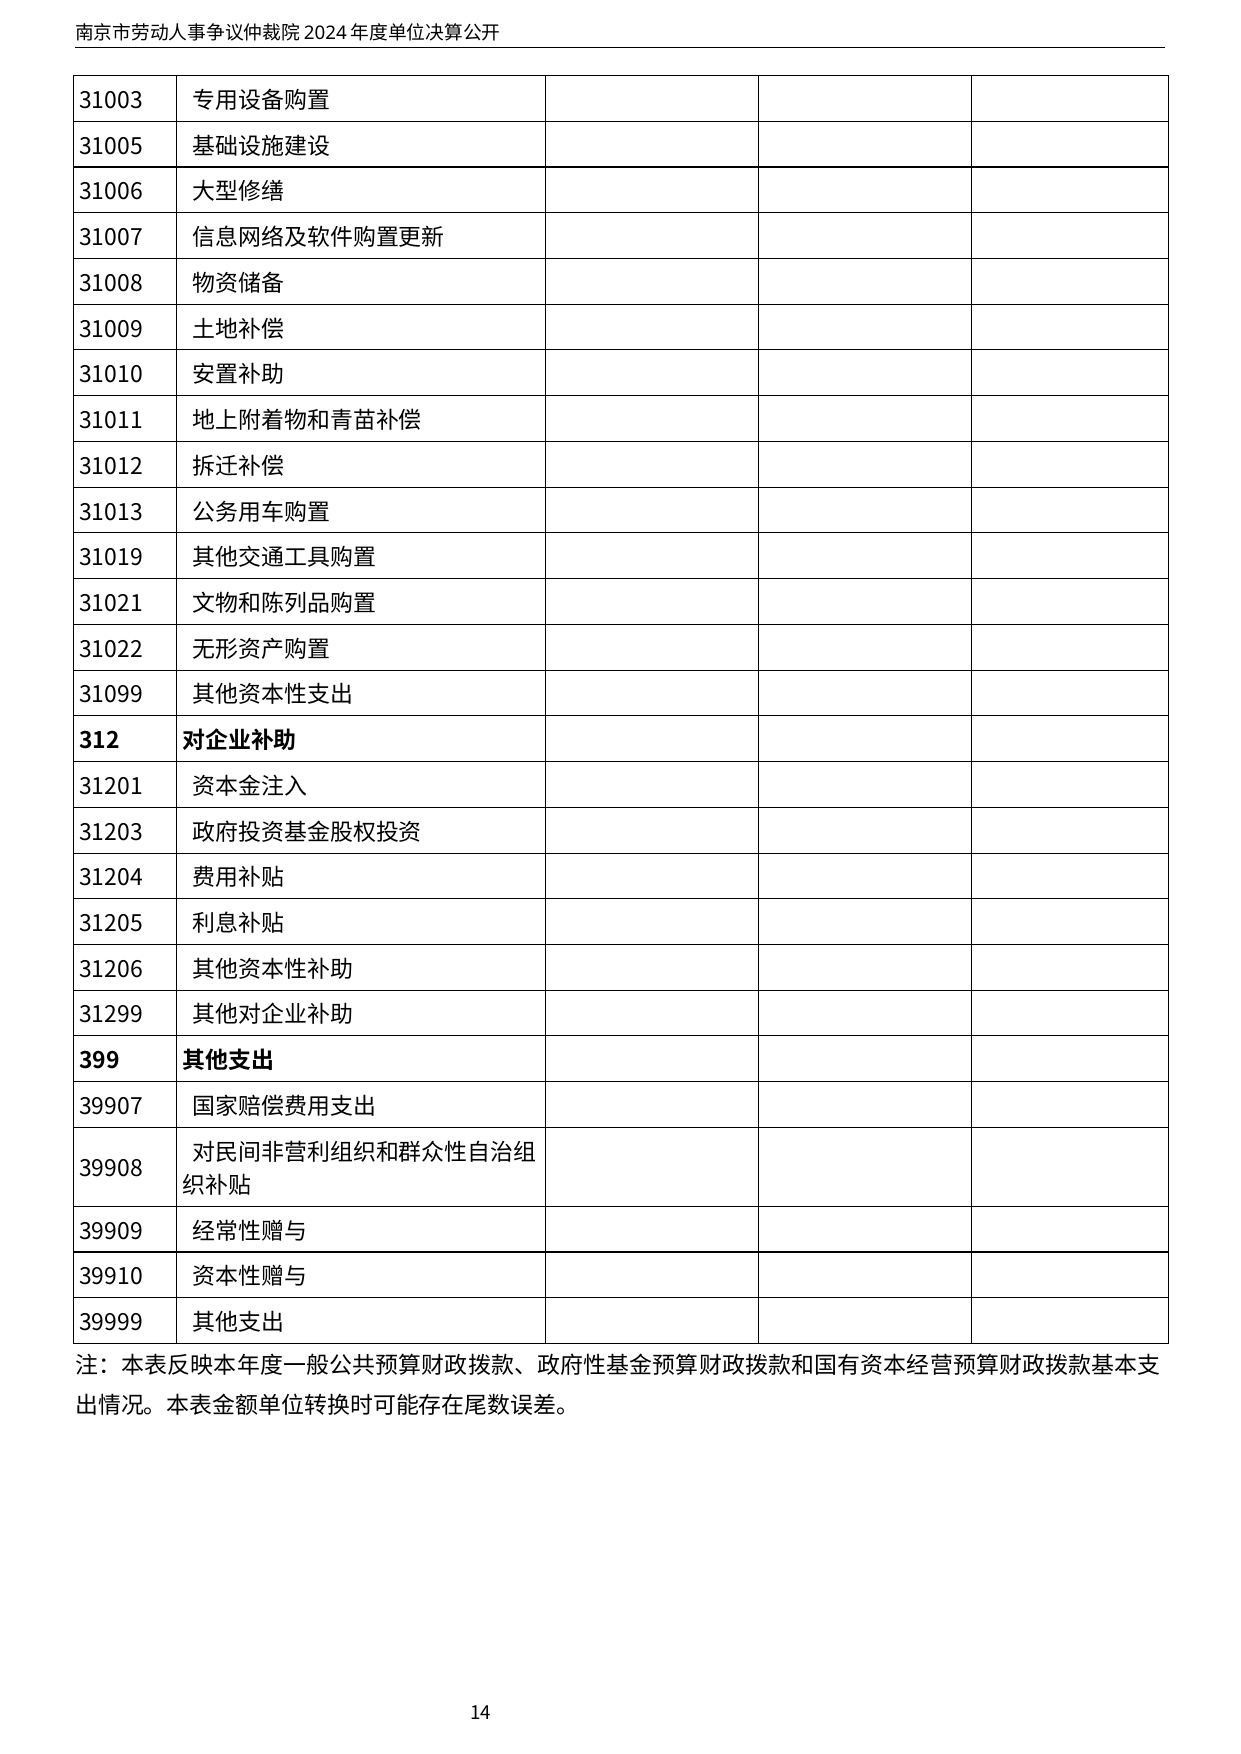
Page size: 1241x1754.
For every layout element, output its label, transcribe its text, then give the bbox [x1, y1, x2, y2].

table_cell [546, 168, 758, 212]
table_cell [759, 168, 971, 212]
table_cell [759, 122, 971, 166]
table_cell [546, 122, 758, 166]
table_cell 国家赔偿费用支出 [177, 1082, 545, 1127]
table_cell [759, 1036, 971, 1081]
table_cell [972, 213, 1168, 258]
table_cell [759, 1082, 971, 1127]
table_cell [759, 808, 971, 852]
table_cell [546, 1036, 758, 1081]
table_cell [546, 1082, 758, 1127]
table_cell 31299 [74, 991, 176, 1035]
table_cell [972, 122, 1168, 166]
table_cell [972, 1207, 1168, 1251]
table_cell [972, 1253, 1168, 1297]
table_cell [759, 213, 971, 258]
table_cell [972, 488, 1168, 532]
table_cell [972, 1298, 1168, 1343]
table_cell 安置补助 [177, 350, 545, 395]
table_cell [546, 1298, 758, 1343]
table_cell [546, 945, 758, 989]
table_cell 地上附着物和青苗补偿 [177, 396, 545, 441]
table_cell [972, 671, 1168, 715]
table_cell [546, 991, 758, 1035]
table_cell 312 [74, 716, 176, 761]
table_cell 31003 [74, 76, 176, 121]
table_cell 31006 [74, 168, 176, 212]
table_cell [972, 854, 1168, 898]
table_cell [546, 579, 758, 624]
table_cell 拆迁补偿 [177, 442, 545, 487]
table_cell [546, 762, 758, 807]
table_cell [546, 488, 758, 532]
table_cell [546, 259, 758, 304]
table_cell [546, 442, 758, 487]
table_cell [546, 533, 758, 578]
table_cell 31205 [74, 899, 176, 944]
table_cell 31206 [74, 945, 176, 989]
table_cell 大型修缮 [177, 168, 545, 212]
table_cell [759, 76, 971, 121]
table_cell 费用补贴 [177, 854, 545, 898]
table_cell 信息网络及软件购置更新 [177, 213, 545, 258]
table_cell [972, 762, 1168, 807]
table_cell 39909 [74, 1207, 176, 1251]
table_cell [759, 259, 971, 304]
table_cell 31009 [74, 305, 176, 349]
table_cell 对企业补助 [177, 716, 545, 761]
table_cell 专用设备购置 [177, 76, 545, 121]
table_cell [546, 1128, 758, 1206]
table_cell 31005 [74, 122, 176, 166]
table_cell [972, 808, 1168, 852]
table_cell [546, 396, 758, 441]
table_cell [972, 168, 1168, 212]
table_cell [972, 305, 1168, 349]
table_cell [759, 442, 971, 487]
table_cell [546, 808, 758, 852]
text 注：本表反映本年度一般公共预算财政拨款、政府性基金预算财政拨款和国有资本经营预算财政拨款基本支出情况。本表金额单位转换时可能存在尾数误差。 [75, 1347, 1165, 1420]
table_cell [546, 716, 758, 761]
table_cell 39908 [74, 1128, 176, 1206]
table_cell 其他资本性补助 [177, 945, 545, 989]
table_cell 39907 [74, 1082, 176, 1127]
table_cell 31013 [74, 488, 176, 532]
table_cell 资本金注入 [177, 762, 545, 807]
table_cell [546, 899, 758, 944]
table_cell 31204 [74, 854, 176, 898]
table_cell [759, 350, 971, 395]
table_cell [759, 762, 971, 807]
table_cell [759, 854, 971, 898]
table_cell 资本性赠与 [177, 1253, 545, 1297]
table_cell 对民间非营利组织和群众性自治组织补贴 [177, 1128, 545, 1206]
table_cell [759, 1207, 971, 1251]
table_cell [759, 899, 971, 944]
table_cell 31011 [74, 396, 176, 441]
table_cell [972, 1036, 1168, 1081]
table_cell 物资储备 [177, 259, 545, 304]
table_cell [759, 533, 971, 578]
table_cell [546, 213, 758, 258]
table_cell 土地补偿 [177, 305, 545, 349]
table_cell [759, 991, 971, 1035]
table_cell [759, 579, 971, 624]
table_cell 39999 [74, 1298, 176, 1343]
table_cell [759, 1253, 971, 1297]
table_cell 其他交通工具购置 [177, 533, 545, 578]
table_cell [972, 716, 1168, 761]
table_cell [546, 1253, 758, 1297]
table_cell [546, 854, 758, 898]
table_cell 31010 [74, 350, 176, 395]
table_cell [546, 625, 758, 669]
table_cell [759, 716, 971, 761]
table_cell 31203 [74, 808, 176, 852]
table_cell [759, 1128, 971, 1206]
table_cell 其他资本性支出 [177, 671, 545, 715]
table_cell [759, 671, 971, 715]
table_cell 31201 [74, 762, 176, 807]
table_cell 利息补贴 [177, 899, 545, 944]
table_cell [546, 671, 758, 715]
table_cell [972, 625, 1168, 669]
table_cell [759, 945, 971, 989]
table_cell [759, 1298, 971, 1343]
table_cell 其他对企业补助 [177, 991, 545, 1035]
table_cell 其他支出 [177, 1298, 545, 1343]
table_cell [759, 625, 971, 669]
table_cell [972, 76, 1168, 121]
table_cell [972, 579, 1168, 624]
table_cell 31008 [74, 259, 176, 304]
table_cell 31012 [74, 442, 176, 487]
table_cell [972, 259, 1168, 304]
table_cell 31019 [74, 533, 176, 578]
table_cell [972, 350, 1168, 395]
table_cell 政府投资基金股权投资 [177, 808, 545, 852]
table_cell [972, 442, 1168, 487]
table_cell [546, 1207, 758, 1251]
table_cell [972, 396, 1168, 441]
table_cell 经常性赠与 [177, 1207, 545, 1251]
table_cell 其他支出 [177, 1036, 545, 1081]
table_cell [759, 305, 971, 349]
table_cell 无形资产购置 [177, 625, 545, 669]
table_cell [759, 396, 971, 441]
table_cell 文物和陈列品购置 [177, 579, 545, 624]
table_cell [546, 305, 758, 349]
table_cell [972, 991, 1168, 1035]
table_cell [972, 1128, 1168, 1206]
table_cell [972, 899, 1168, 944]
table_cell [972, 533, 1168, 578]
table_cell 31099 [74, 671, 176, 715]
table_cell [972, 1082, 1168, 1127]
table_cell [972, 945, 1168, 989]
table_cell 基础设施建设 [177, 122, 545, 166]
table_cell 31021 [74, 579, 176, 624]
table_cell 399 [74, 1036, 176, 1081]
table_cell [546, 76, 758, 121]
table_cell [759, 488, 971, 532]
table_cell 39910 [74, 1253, 176, 1297]
table_cell 31022 [74, 625, 176, 669]
table_cell 公务用车购置 [177, 488, 545, 532]
table_cell 31007 [74, 213, 176, 258]
table_cell [546, 350, 758, 395]
